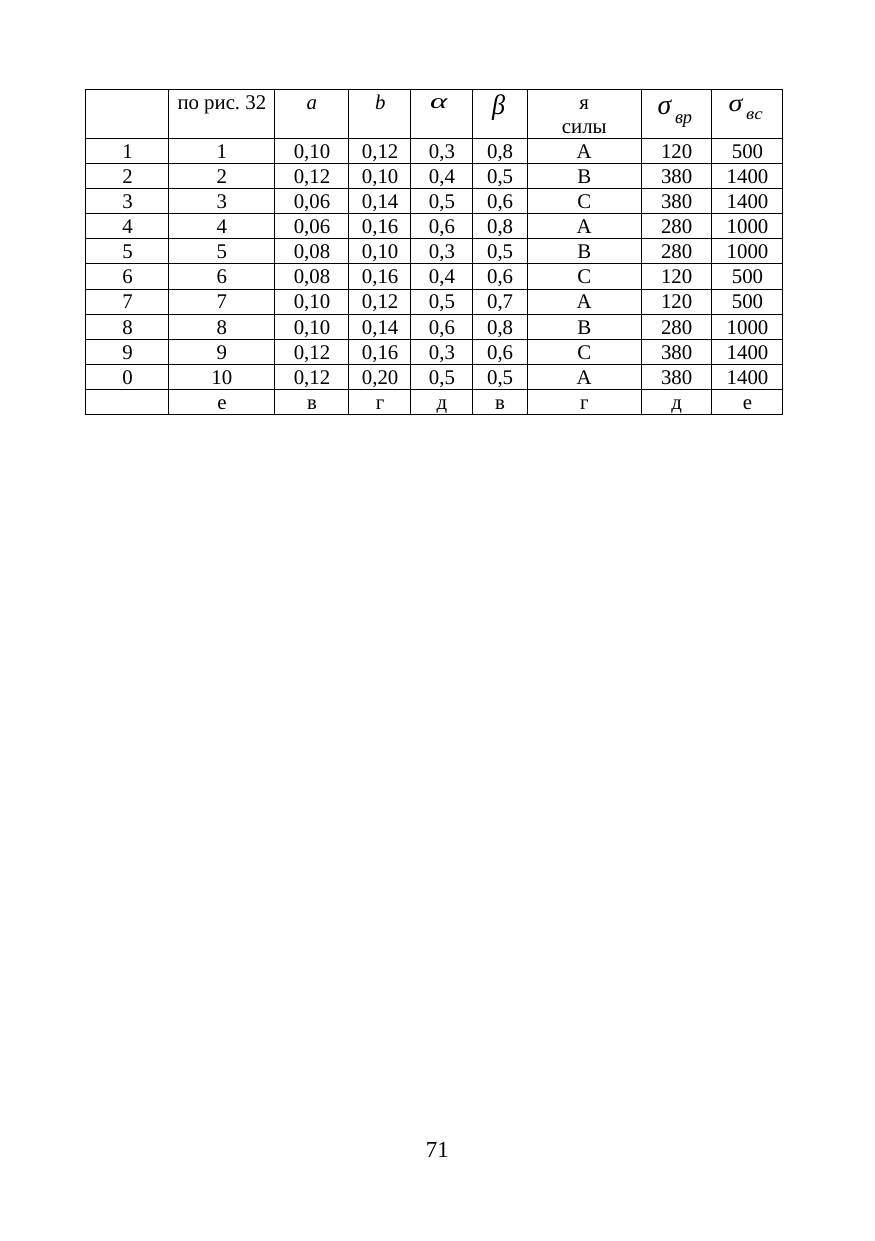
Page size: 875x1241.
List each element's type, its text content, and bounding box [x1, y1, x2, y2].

table_cell 5 [86, 239, 168, 263]
table_cell г [349, 390, 410, 414]
table_cell 0,20 [349, 365, 410, 389]
table_cell 0,10 [275, 290, 348, 313]
table_cell е [169, 390, 274, 414]
table_cell 0,5 [411, 189, 472, 213]
table_cell 0,10 [275, 315, 348, 339]
table_cell 0,12 [275, 365, 348, 389]
table_cell 9 [169, 340, 274, 364]
table_cell 0,6 [473, 189, 527, 213]
table_cell 0,12 [275, 164, 348, 188]
table_cell 8 [86, 315, 168, 339]
table_header Номер строки [86, 90, 168, 138]
table_cell 0,14 [349, 189, 410, 213]
table_cell C [528, 189, 641, 213]
table_cell 1000 [712, 214, 782, 238]
table_cell 2 [86, 164, 168, 188]
table_cell 0,16 [349, 264, 410, 288]
table_cell 0,12 [275, 340, 348, 364]
table_cell 0,5 [411, 365, 472, 389]
table_cell 280 [642, 239, 711, 263]
table_cell 380 [642, 189, 711, 213]
table_cell д [411, 390, 472, 414]
table_cell 2 [169, 164, 274, 188]
table_cell 0,08 [275, 264, 348, 288]
table_cell B [528, 239, 641, 263]
table_cell C [528, 340, 641, 364]
table_cell [86, 390, 168, 414]
table_cell 6 [169, 264, 274, 288]
table_cell е [712, 390, 782, 414]
table_cell 0,4 [411, 264, 472, 288]
table_cell 0,6 [411, 214, 472, 238]
table_cell 5 [169, 239, 274, 263]
table_cell 1000 [712, 239, 782, 263]
table_cell 0,6 [473, 340, 527, 364]
table_cell 0,14 [349, 315, 410, 339]
table_cell 120 [642, 264, 711, 288]
table_cell C [528, 264, 641, 288]
table_cell [712, 90, 782, 138]
table_cell 0,8 [473, 214, 527, 238]
table_cell 0,06 [275, 189, 348, 213]
table_cell 120 [642, 139, 711, 163]
table_cell 380 [642, 365, 711, 389]
table_cell 0,16 [349, 214, 410, 238]
table_cell 0,6 [473, 264, 527, 288]
table_cell в [473, 390, 527, 414]
table_cell A [528, 290, 641, 313]
table_cell а [275, 90, 348, 138]
table_cell 0,10 [275, 139, 348, 163]
table_cell д [642, 390, 711, 414]
table_cell B [528, 164, 641, 188]
table_cell 8 [169, 315, 274, 339]
table_cell 1400 [712, 365, 782, 389]
table_cell 500 [712, 290, 782, 313]
table_cell B [528, 315, 641, 339]
table_cell 7 [169, 290, 274, 313]
table_cell 1000 [712, 315, 782, 339]
table_cell 9 [86, 340, 168, 364]
table_cell 0,8 [473, 139, 527, 163]
table_cell 1400 [712, 340, 782, 364]
table_cell 380 [642, 164, 711, 188]
table_cell 1400 [712, 189, 782, 213]
table_cell 0,06 [275, 214, 348, 238]
table_cell г [528, 390, 641, 414]
table_cell 0,3 [411, 340, 472, 364]
table_cell [411, 90, 472, 138]
table_cell A [528, 365, 641, 389]
table_cell 0,8 [473, 315, 527, 339]
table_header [169, 90, 274, 138]
table_cell 0,5 [411, 290, 472, 313]
table_cell [473, 90, 527, 138]
table_cell 0,3 [411, 139, 472, 163]
table_cell 0,10 [349, 164, 410, 188]
table_cell 0,08 [275, 239, 348, 263]
table_cell 1 [169, 139, 274, 163]
table_cell 1 [86, 139, 168, 163]
table_cell A [528, 139, 641, 163]
table_cell 4 [169, 214, 274, 238]
table_cell 500 [712, 139, 782, 163]
table_cell 280 [642, 315, 711, 339]
table_cell 0,12 [349, 139, 410, 163]
table_cell 6 [86, 264, 168, 288]
table_cell 3 [86, 189, 168, 213]
table_cell [642, 90, 711, 138]
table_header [528, 90, 641, 138]
table_cell 280 [642, 214, 711, 238]
table_cell 10 [169, 365, 274, 389]
table_cell b [349, 90, 410, 138]
table_cell 0,4 [411, 164, 472, 188]
table_cell 0,5 [473, 239, 527, 263]
table_cell 4 [86, 214, 168, 238]
table_cell 0,7 [473, 290, 527, 313]
table_cell 0,3 [411, 239, 472, 263]
table_cell 380 [642, 340, 711, 364]
table_cell 0,5 [473, 365, 527, 389]
table_cell в [275, 390, 348, 414]
table_cell 0,16 [349, 340, 410, 364]
table_cell 0 [86, 365, 168, 389]
table_cell 7 [86, 290, 168, 313]
table_cell 0,6 [411, 315, 472, 339]
table_cell 500 [712, 264, 782, 288]
table_cell 1400 [712, 164, 782, 188]
table_cell 3 [169, 189, 274, 213]
table_cell 120 [642, 290, 711, 313]
table_cell 0,12 [349, 290, 410, 313]
table_cell 0,10 [349, 239, 410, 263]
table_cell A [528, 214, 641, 238]
table_cell 0,5 [473, 164, 527, 188]
